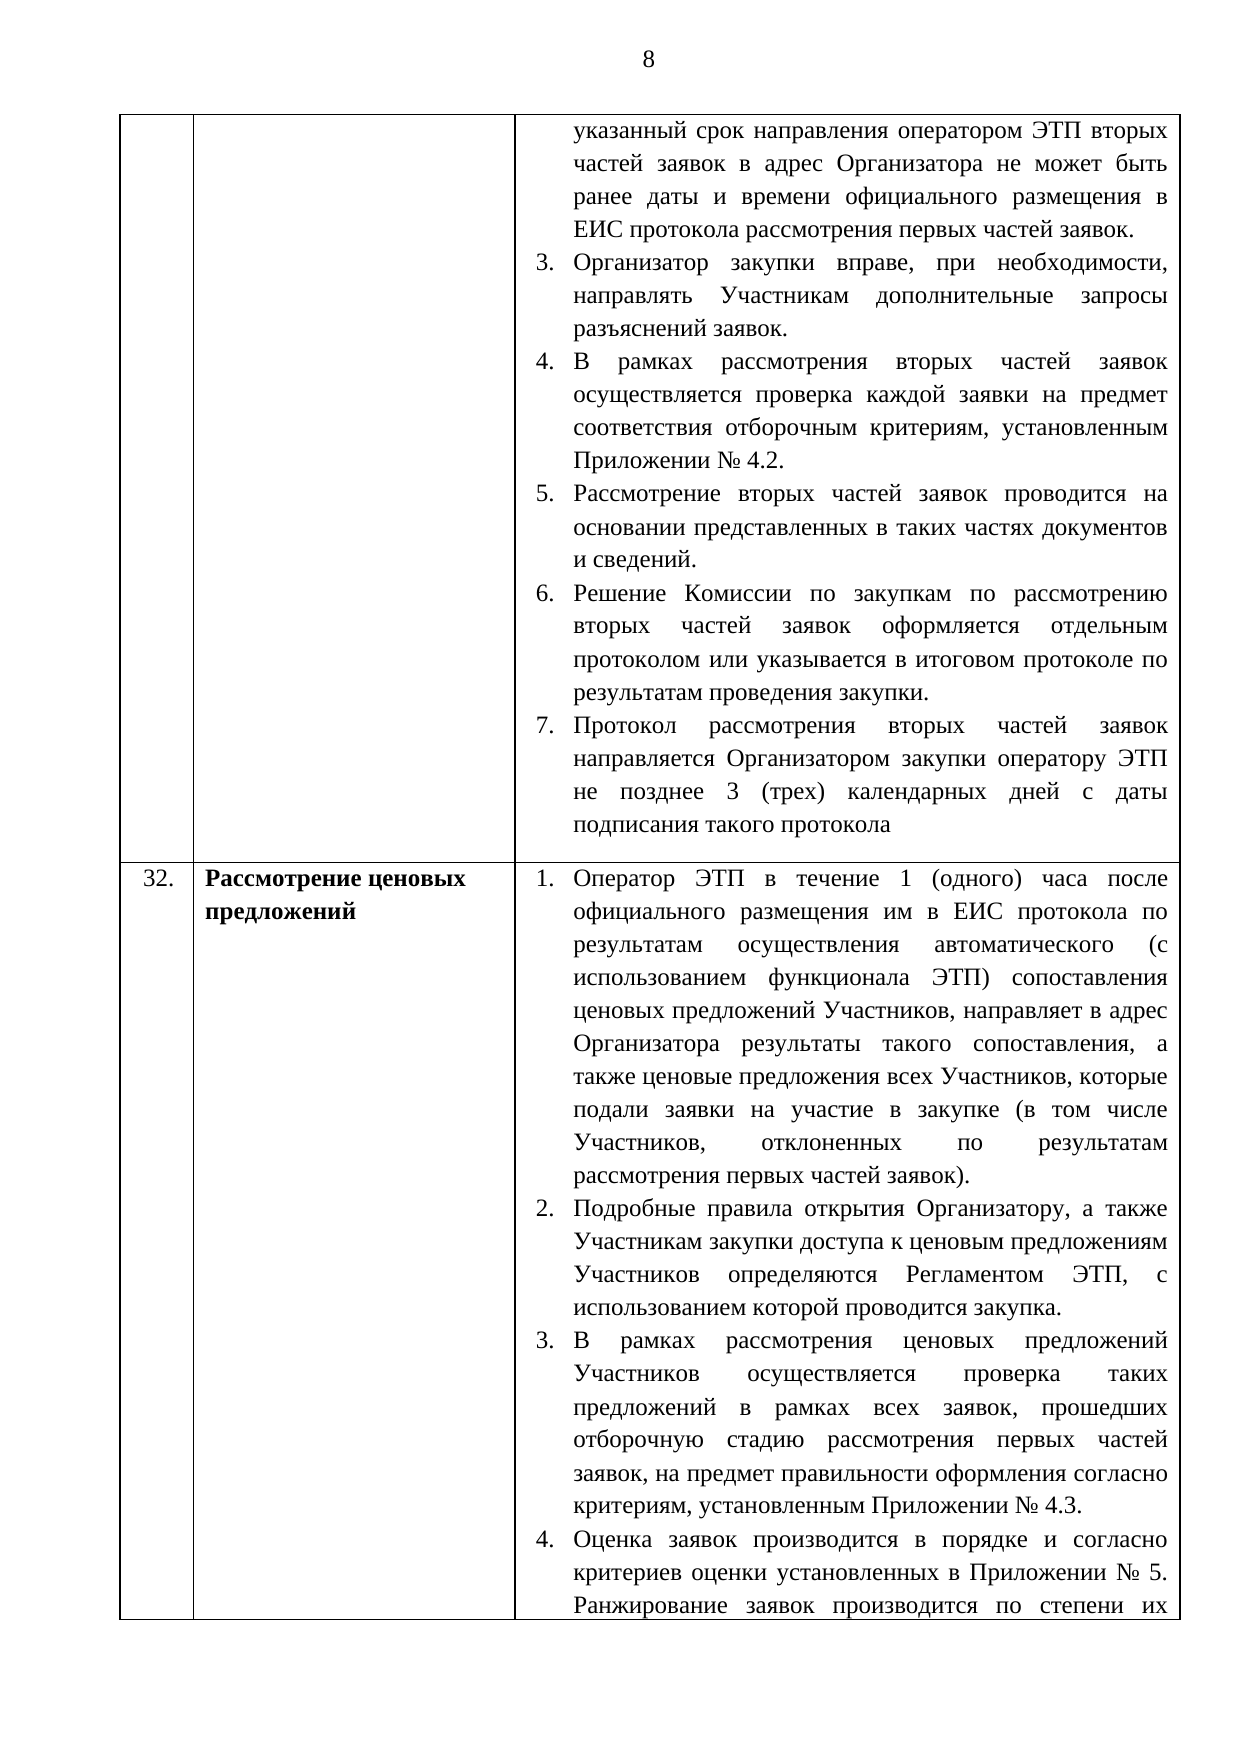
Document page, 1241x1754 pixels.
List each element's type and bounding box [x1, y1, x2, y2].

table_cell [516, 863, 1179, 1618]
table_cell [121, 115, 193, 862]
table_cell [194, 863, 514, 1618]
table_cell [121, 863, 193, 1618]
table_cell [194, 115, 514, 862]
table_cell [516, 115, 1179, 862]
